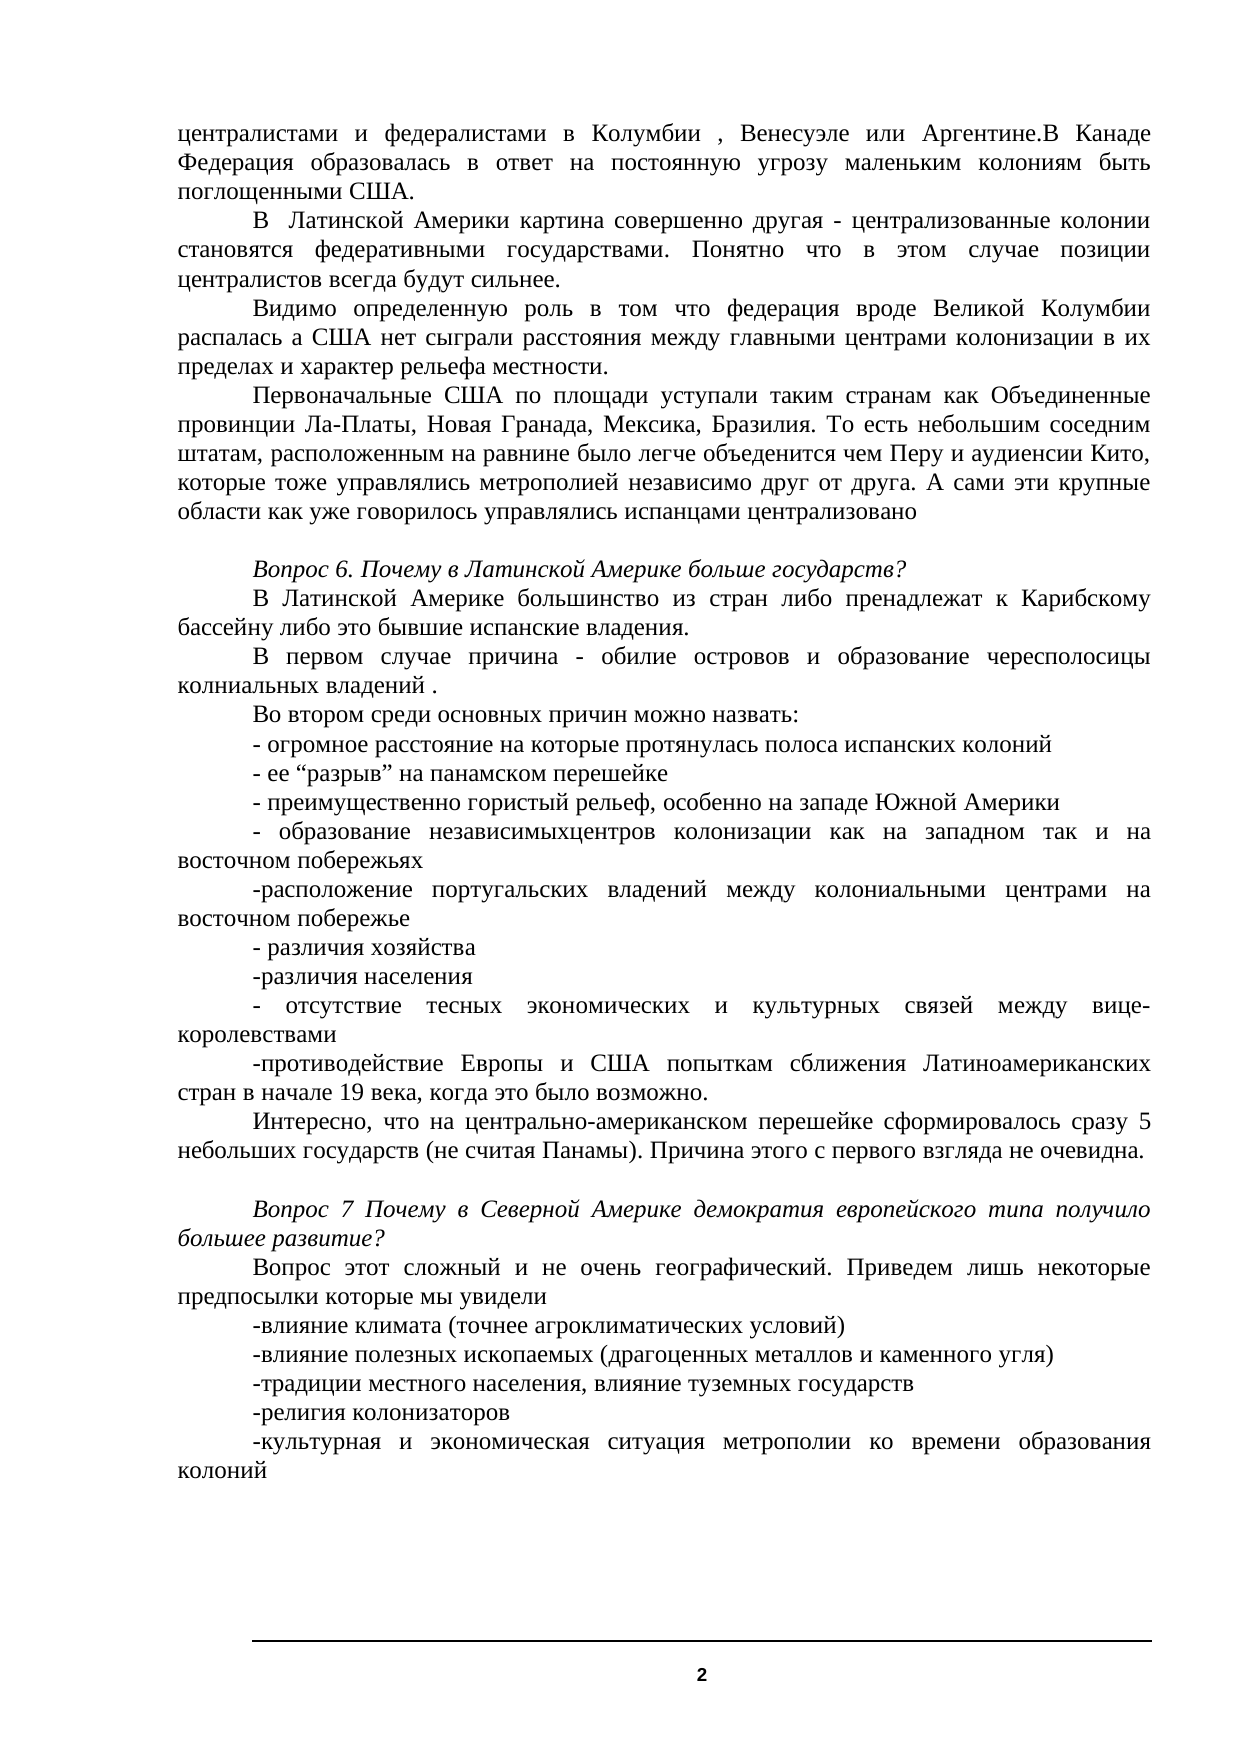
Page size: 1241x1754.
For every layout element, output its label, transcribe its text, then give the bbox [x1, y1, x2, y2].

text В Латинской Америки картина совершенно другая - централизованные колонии становятся федеративными государствами. Понятно что в этом случае позиции централистов всегда будут сильнее. [177, 205, 1152, 292]
text - образование независимыхцентров колонизации как на западном так и на восточном побережьях [177, 816, 1152, 874]
text -традиции местного населения, влияние туземных государств [177, 1368, 1152, 1397]
text -религия колонизаторов [177, 1397, 1152, 1426]
text -различия населения [177, 961, 1152, 990]
text Первоначальные США по площади уступали таким странам как Объединенные провинции Ла-Платы, Новая Гранада, Мексика, Бразилия. То есть небольшим соседним штатам, расположенным на равнине было легче объеденится чем Перу и аудиенсии Кито, которые тоже управлялись метрополией независимо друг от друга. А сами эти крупные области как уже говорилось управлялись испанцами централизовано [177, 380, 1152, 525]
text -влияние климата (точнее агроклиматических условий) [177, 1310, 1152, 1339]
text Во втором среди основных причин можно назвать: [177, 699, 1152, 728]
text Вопрос 6. Почему в Латинской Америке больше государств? [177, 554, 1152, 583]
text Вопрос 7 Почему в Северной Америке демократия европейского типа получило большее развитие? [177, 1193, 1152, 1252]
text -культурная и экономическая ситуация метрополии ко времени образования колоний [177, 1426, 1152, 1484]
text В Латинской Америке большинство из стран либо пренадлежат к Карибскому бассейну либо это бывшие испанские владения. [177, 583, 1152, 641]
text -противодействие Европы и США попыткам сближения Латиноамериканских стран в начале 19 века, когда это было возможно. [177, 1048, 1152, 1106]
text - различия хозяйства [177, 932, 1152, 961]
text - преимущественно гористый рельеф, особенно на западе Южной Америки [177, 787, 1152, 816]
text -расположение португальских владений между колониальными центрами на восточном побережье [177, 874, 1152, 932]
text В первом случае причина - обилие островов и образование чересполосицы колниальных владений . [177, 641, 1152, 699]
text - ее “разрыв” на панамском перешейке [177, 757, 1152, 787]
text Интересно, что на центрально-американском перешейке сформировалось сразу 5 небольших государств (не считая Панамы). Причина этого с первого взгляда не очевидна. [177, 1106, 1152, 1164]
text - огромное расстояние на которые протянулась полоса испанских колоний [177, 728, 1152, 757]
text Видимо определенную роль в том что федерация вроде Великой Колумбии распалась а США нет сыграли расстояния между главными центрами колонизации в их пределах и характер рельефа местности. [177, 292, 1152, 380]
text -влияние полезных ископаемых (драгоценных металлов и каменного угля) [177, 1339, 1152, 1368]
text Вопрос этот сложный и не очень географический. Приведем лишь некоторые предпосылки которые мы увидели [177, 1252, 1152, 1310]
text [177, 118, 1152, 205]
text - отсутствие тесных экономических и культурных связей между вице-королевствами [177, 990, 1152, 1048]
